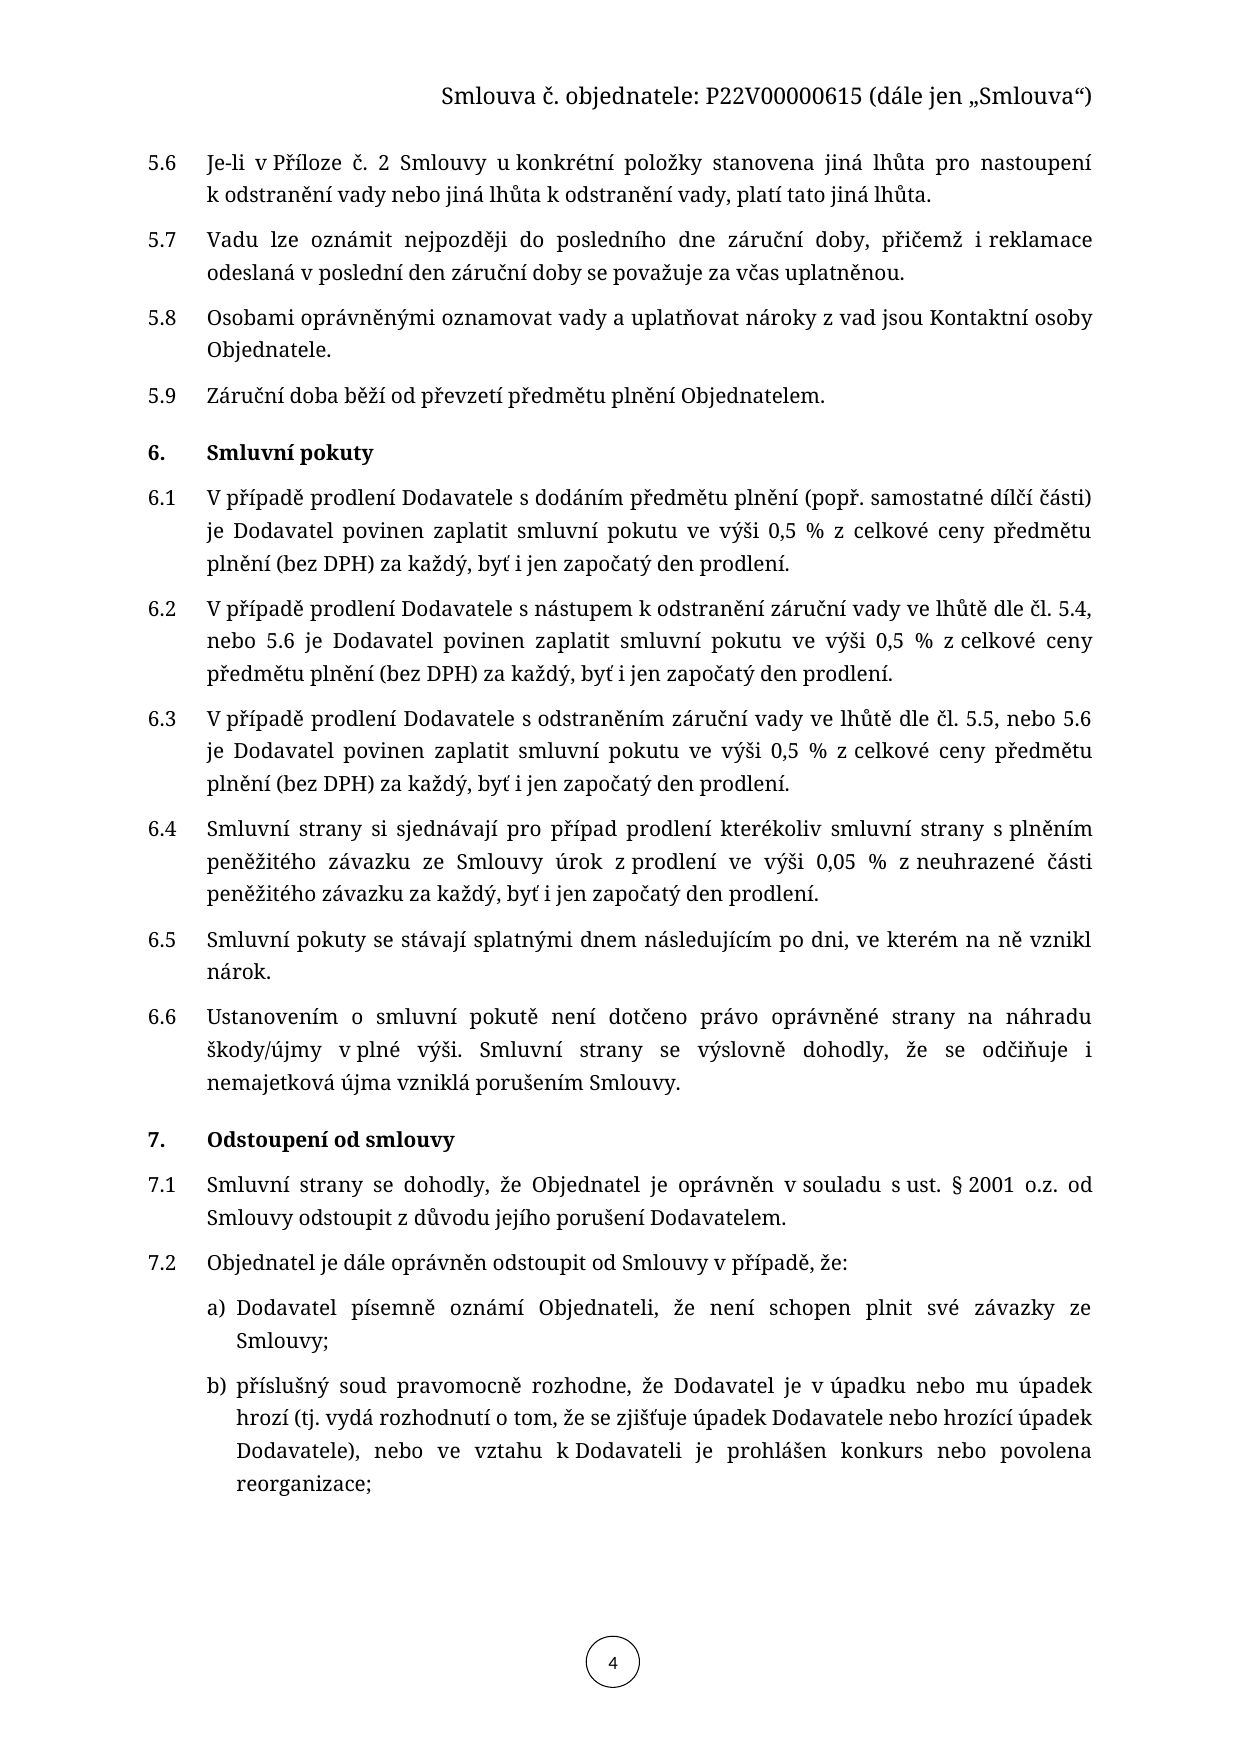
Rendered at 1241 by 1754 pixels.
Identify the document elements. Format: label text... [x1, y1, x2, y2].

list V případě prodlení Dodavatele s odstraněním záruční vady ve lhůtě dle čl. 5.5, nebo 5.6 je Dodavatel povinen zaplatit smluvní pokutu ve výši 0,5 % z celkové ceny předmětu plnění (bez DPH) za každý, byť i jen započatý den prodlení. [148, 704, 1093, 798]
list Odstoupení od smlouvy [148, 1125, 1093, 1154]
list Smluvní pokuty [148, 438, 1093, 467]
list Ustanovením o smluvní pokutě není dotčeno právo oprávněné strany na náhradu škody/újmy v plné výši. Smluvní strany se výslovně dohodly, že se odčiňuje i nemajetková újma vzniklá porušením Smlouvy. [148, 1002, 1093, 1096]
list Smluvní strany se dohodly, že Objednatel je oprávněn v souladu s ust. § 2001 o.z. od Smlouvy odstoupit z důvodu jejího porušení Dodavatelem. [148, 1170, 1093, 1231]
list Smluvní pokuty se stávají splatnými dnem následujícím po dni, ve kterém na ně vznikl nárok. [148, 925, 1093, 986]
list V případě prodlení Dodavatele s dodáním předmětu plnění (popř. samostatné dílčí části) je Dodavatel povinen zaplatit smluvní pokutu ve výši 0,5 % z celkové ceny předmětu plnění (bez DPH) za každý, byť i jen započatý den prodlení. [148, 483, 1093, 577]
list příslušný soud pravomocně rozhodne, že Dodavatel je v úpadku nebo mu úpadek hrozí (tj. vydá rozhodnutí o tom, že se zjišťuje úpadek Dodavatele nebo hrozící úpadek Dodavatele), nebo ve vztahu k Dodavateli je prohlášen konkurs nebo povolena reorganizace; [207, 1371, 1093, 1497]
list Vadu lze oznámit nejpozději do posledního dne záruční doby, přičemž i reklamace odeslaná v poslední den záruční doby se považuje za včas uplatněnou. [148, 225, 1093, 286]
list Záruční doba běží od převzetí předmětu plnění Objednatelem. [148, 381, 1093, 409]
list Osobami oprávněnými oznamovat vady a uplatňovat nároky z vad jsou Kontaktní osoby Objednatele. [148, 303, 1093, 364]
list Objednatel je dále oprávněn odstoupit od Smlouvy v případě, že: [148, 1248, 1093, 1276]
list Dodavatel písemně oznámí Objednateli, že není schopen plnit své závazky ze Smlouvy; [207, 1293, 1093, 1354]
list V případě prodlení Dodavatele s nástupem k odstranění záruční vady ve lhůtě dle čl. 5.4, nebo 5.6 je Dodavatel povinen zaplatit smluvní pokutu ve výši 0,5 % z celkové ceny předmětu plnění (bez DPH) za každý, byť i jen započatý den prodlení. [148, 594, 1093, 687]
list Smluvní strany si sjednávají pro případ prodlení kterékoliv smluvní strany s plněním peněžitého závazku ze Smlouvy úrok z prodlení ve výši 0,05 % z neuhrazené části peněžitého závazku za každý, byť i jen započatý den prodlení. [148, 814, 1093, 908]
list Je-li v Příloze č. 2 Smlouvy u konkrétní položky stanovena jiná lhůta pro nastoupení k odstranění vady nebo jiná lhůta k odstranění vady, platí tato jiná lhůta. [148, 148, 1093, 209]
